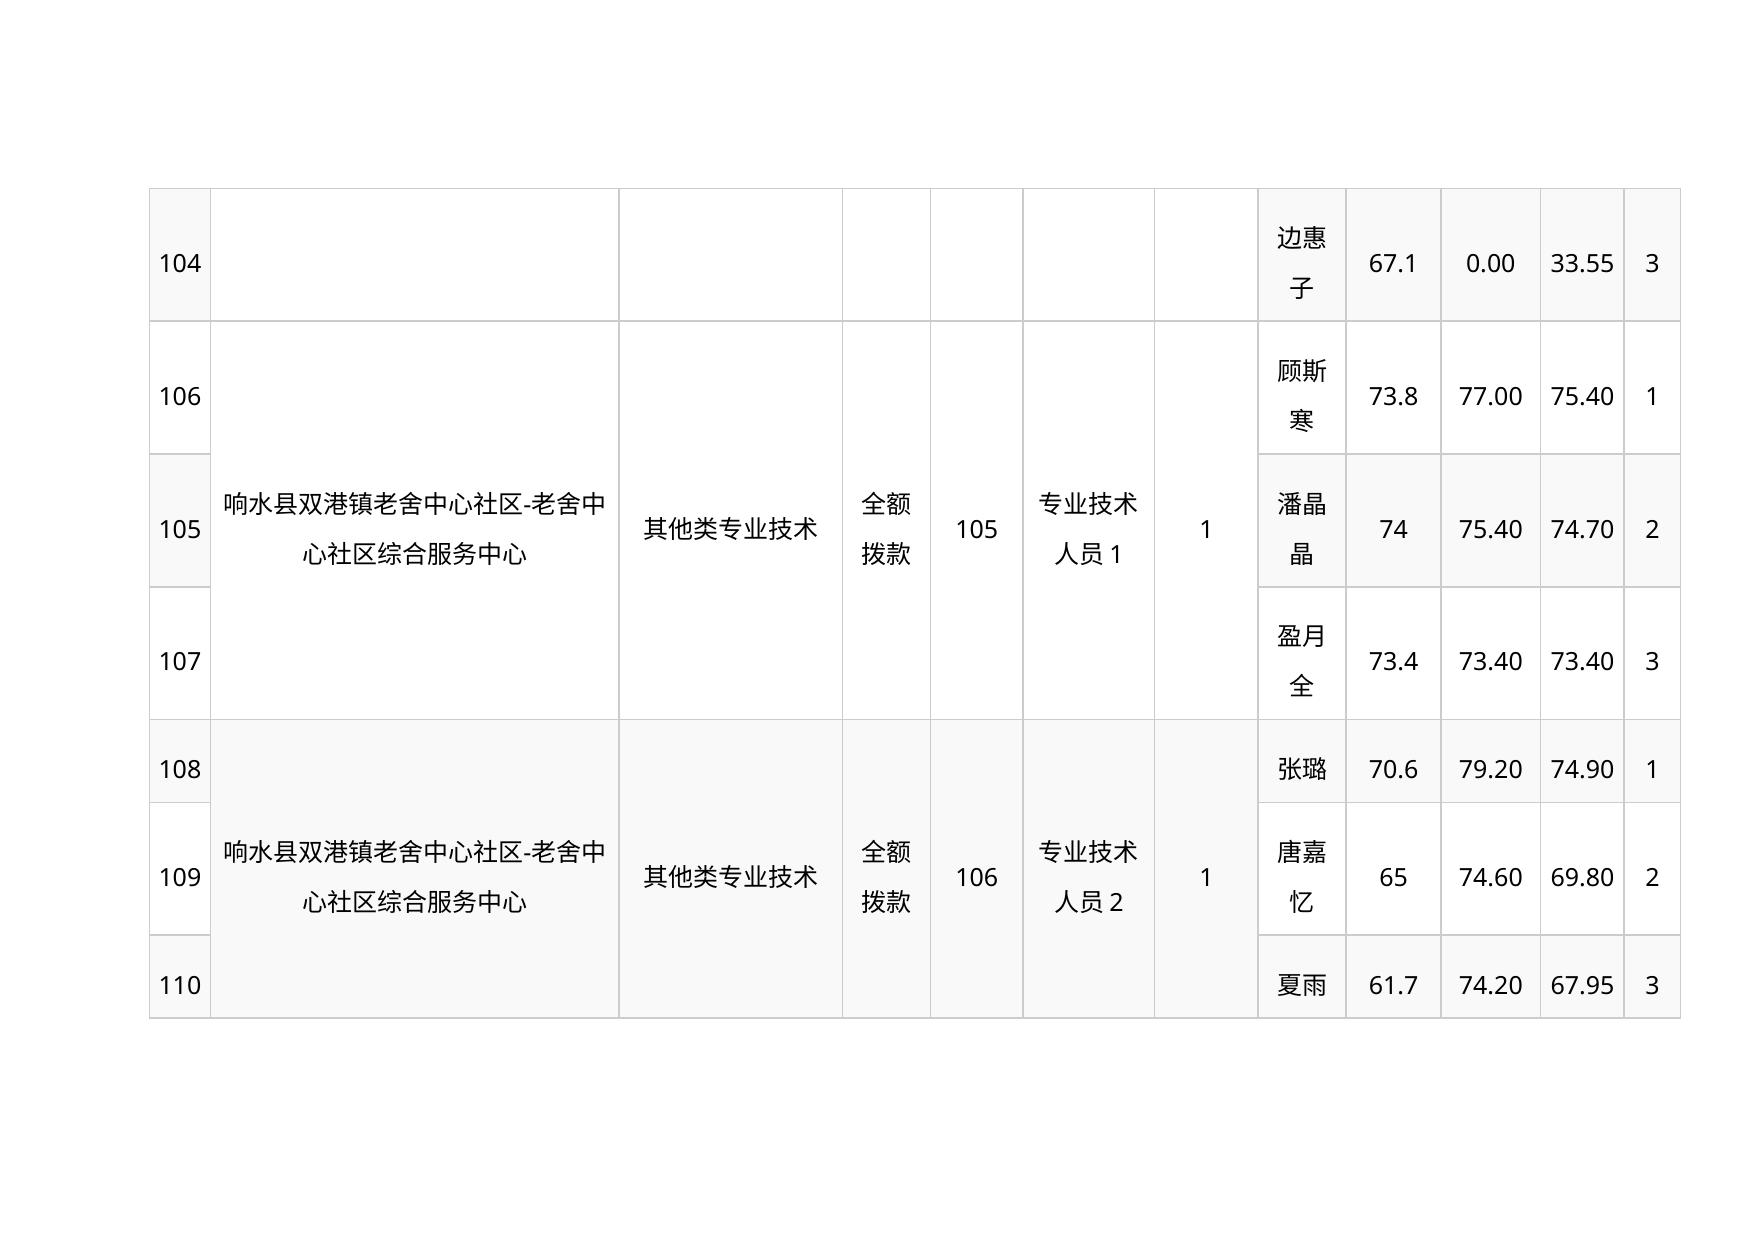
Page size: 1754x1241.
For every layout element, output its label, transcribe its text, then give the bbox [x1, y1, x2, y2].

table_cell 106 [931, 720, 1022, 1017]
table_cell 2 [1625, 803, 1680, 934]
table_cell 73.4 [1347, 588, 1440, 719]
table_cell 其他类专业技术 [620, 720, 842, 1017]
table_cell 74.90 [1541, 720, 1623, 802]
table_cell 73.8 [1347, 322, 1440, 453]
table_cell 67.95 [1541, 936, 1623, 1017]
table_cell 74.60 [1442, 803, 1540, 934]
table_cell 73.40 [1442, 588, 1540, 719]
table_cell 73.40 [1541, 588, 1623, 719]
table_cell 61.7 [1347, 936, 1440, 1017]
table_cell 专业技术人员1 [1024, 322, 1154, 719]
table_cell 67.1 [1347, 189, 1440, 320]
table_cell 顾斯寒 [1259, 322, 1345, 453]
table_cell 65 [1347, 803, 1440, 934]
table_cell 70.6 [1347, 720, 1440, 802]
table_cell 盈月全 [1259, 588, 1345, 719]
table_cell 张璐 [1259, 720, 1345, 802]
table_cell 响水县双港镇老舍中心社区-老舍中心社区综合服务中心 [211, 720, 618, 1017]
table_cell 110 [150, 936, 210, 1017]
table_cell 79.20 [1442, 720, 1540, 802]
table_cell 全额拨款 [843, 720, 930, 1017]
table_cell 1 [1155, 322, 1257, 719]
table_cell 夏雨 [1259, 936, 1345, 1017]
table_cell 全额拨款 [843, 322, 930, 719]
table_cell 专业技术人员2 [1024, 720, 1154, 1017]
table_cell 0.00 [1442, 189, 1540, 320]
table_cell 106 [150, 322, 210, 453]
table_cell 潘晶晶 [1259, 455, 1345, 586]
table_cell 2 [1625, 455, 1680, 586]
table_cell 104 [150, 189, 210, 320]
table_cell 1 [1625, 720, 1680, 802]
table_cell 3 [1625, 189, 1680, 320]
table_cell 3 [1625, 588, 1680, 719]
table_cell 74 [1347, 455, 1440, 586]
table_cell 3 [1625, 936, 1680, 1017]
table_cell 响水县双港镇老舍中心社区-老舍中心社区综合服务中心 [211, 322, 618, 719]
table_cell 74.70 [1541, 455, 1623, 586]
table_cell 107 [150, 588, 210, 719]
table_cell 其他类专业技术 [620, 322, 842, 719]
table_cell 边惠子 [1259, 189, 1345, 320]
table_cell 109 [150, 803, 210, 934]
table_cell 105 [931, 322, 1022, 719]
table_cell 69.80 [1541, 803, 1623, 934]
table_cell 33.55 [1541, 189, 1623, 320]
table_cell 77.00 [1442, 322, 1540, 453]
table_cell 105 [150, 455, 210, 586]
table_cell 74.20 [1442, 936, 1540, 1017]
table_cell 唐嘉忆 [1259, 803, 1345, 934]
table_cell 1 [1155, 720, 1257, 1017]
table_cell 75.40 [1541, 322, 1623, 453]
table_cell 75.40 [1442, 455, 1540, 586]
table_cell 1 [1625, 322, 1680, 453]
table_cell 108 [150, 720, 210, 802]
